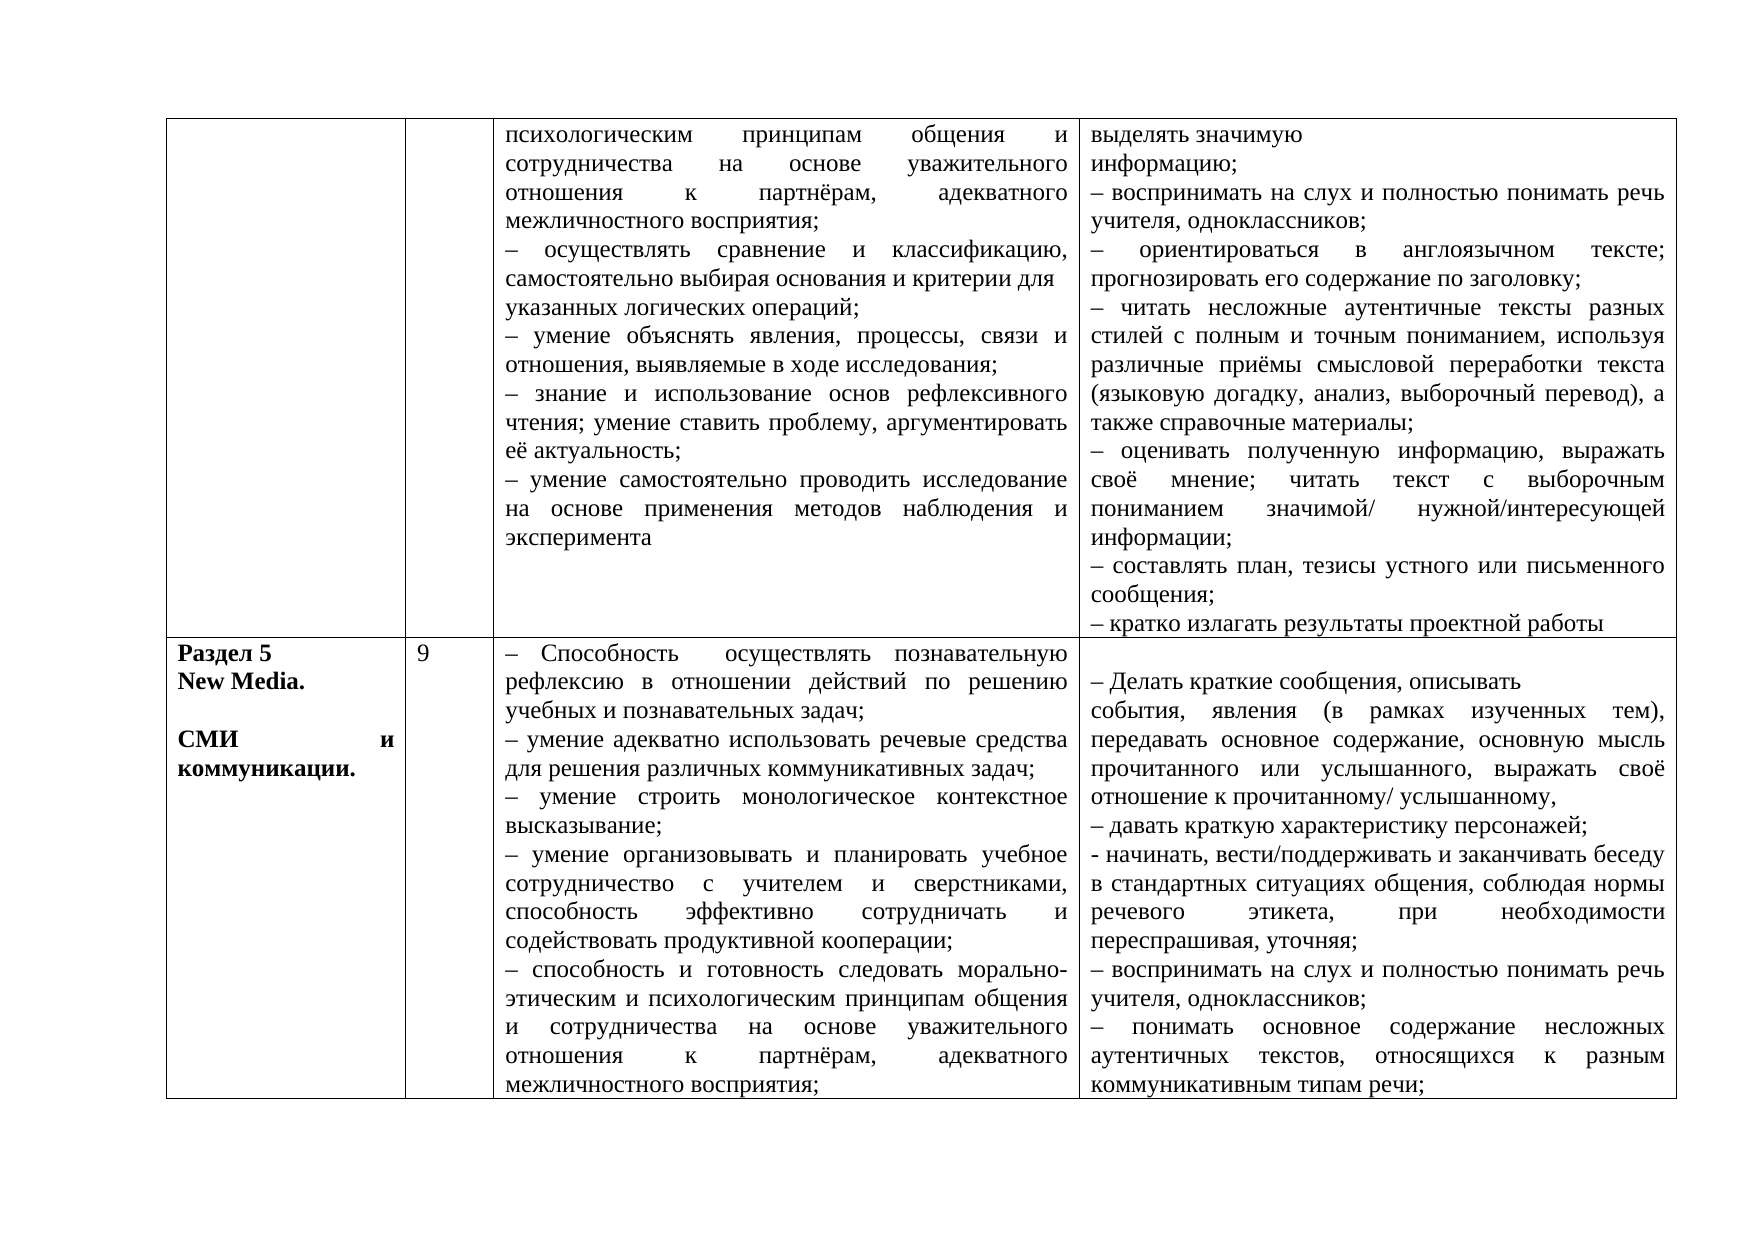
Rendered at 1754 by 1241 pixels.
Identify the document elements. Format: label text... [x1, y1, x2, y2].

table_cell 9 [406, 638, 493, 1098]
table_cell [1080, 638, 1676, 1098]
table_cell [494, 119, 1079, 637]
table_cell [1080, 119, 1676, 637]
table_cell 9 [406, 119, 493, 637]
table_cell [494, 638, 1079, 1098]
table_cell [167, 119, 405, 637]
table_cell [167, 638, 405, 1098]
